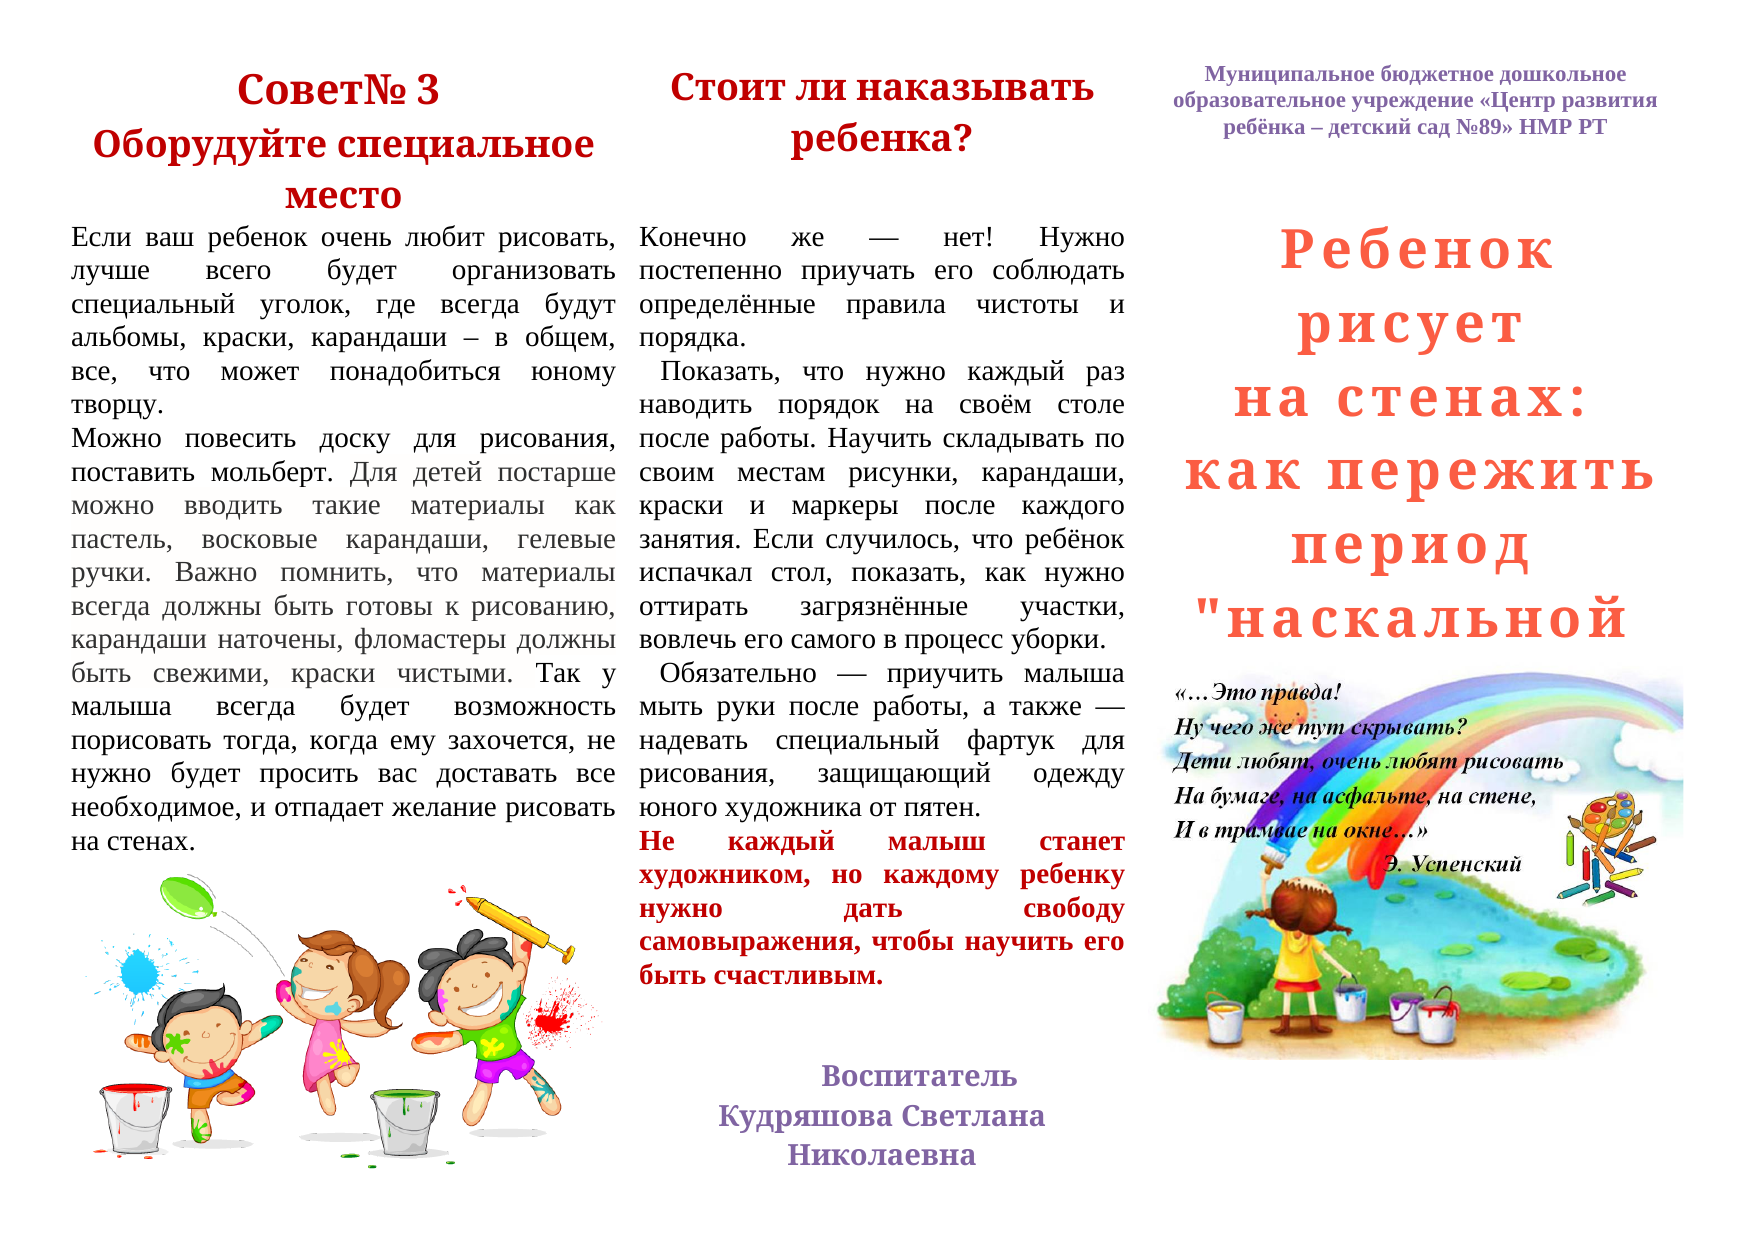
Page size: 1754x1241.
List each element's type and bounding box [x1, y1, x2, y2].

picture [66, 863, 613, 1176]
table_header [60, 60, 627, 1180]
table_header [1137, 60, 1694, 1180]
table_header [628, 60, 1136, 1180]
picture [1148, 657, 1684, 1060]
